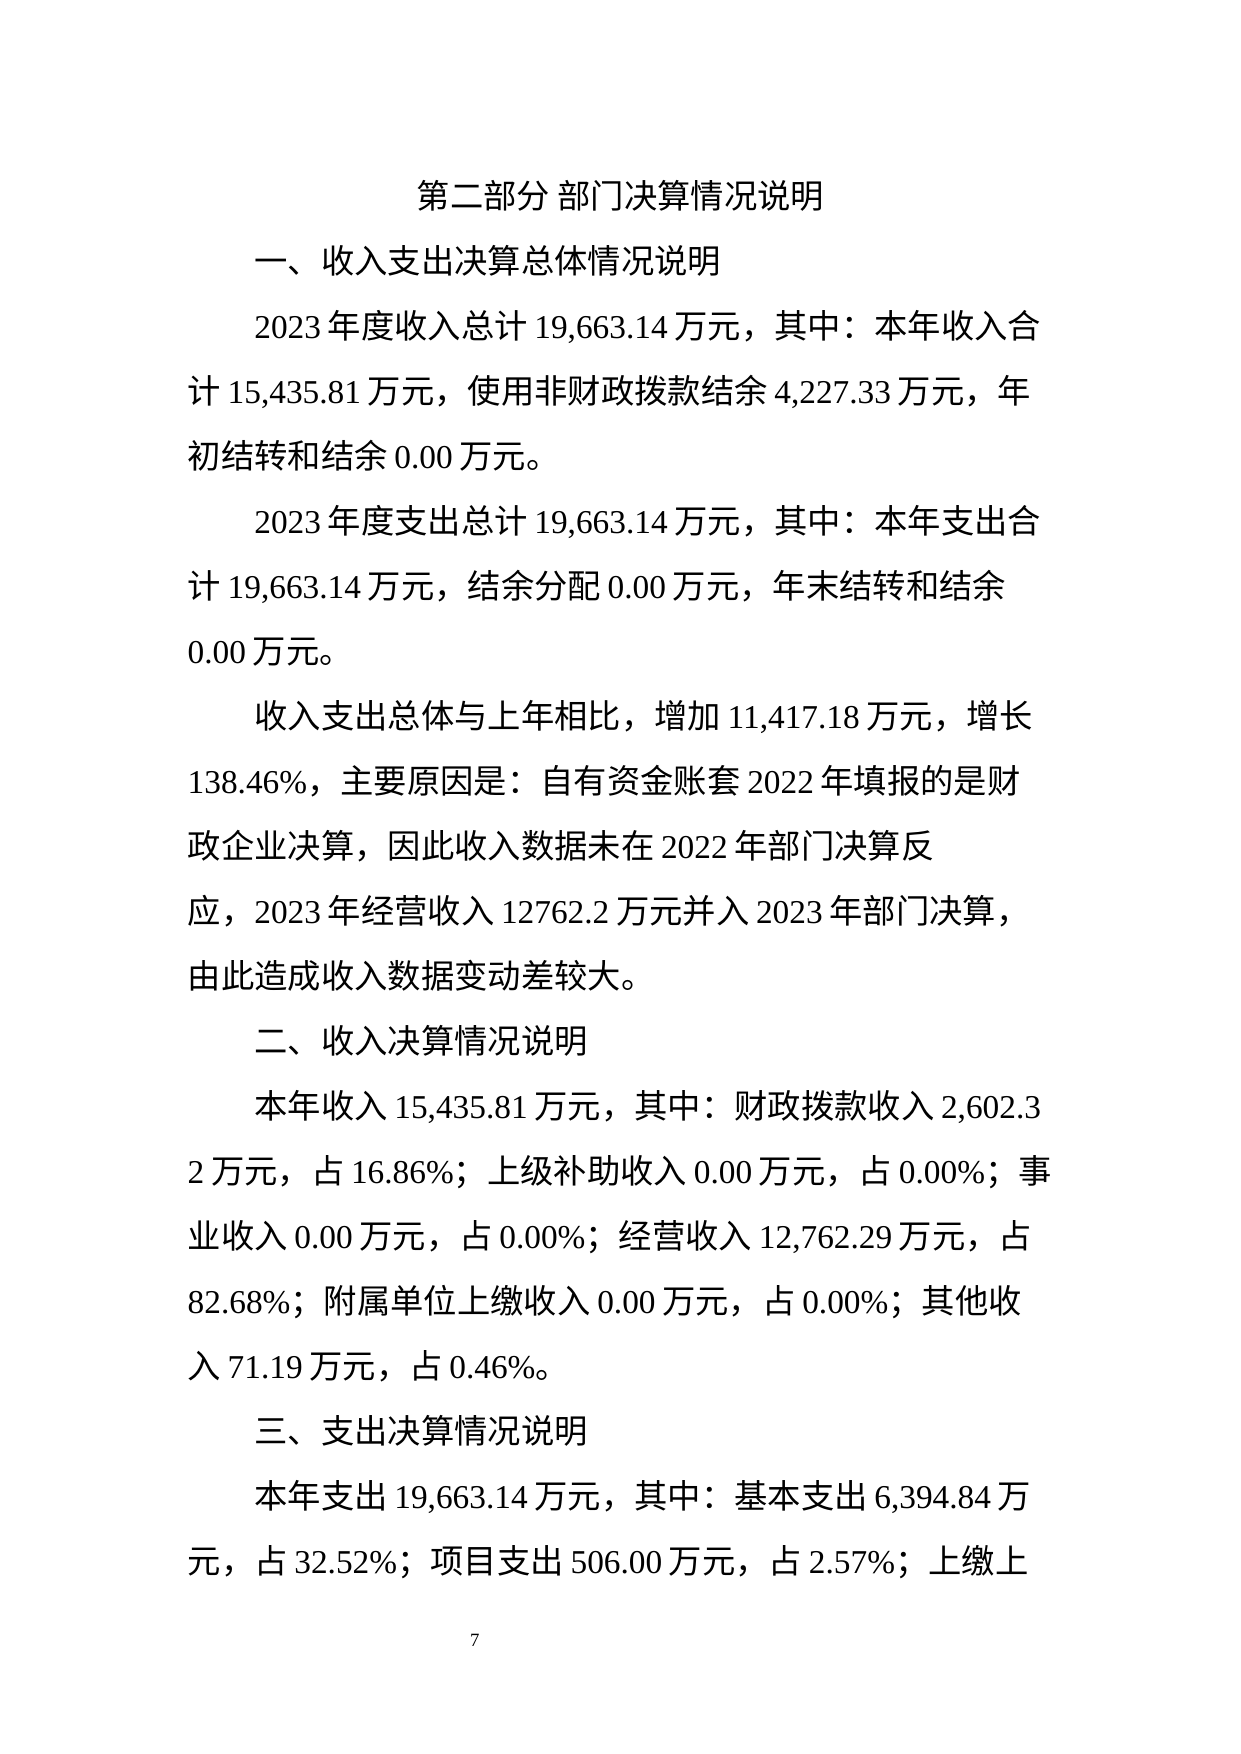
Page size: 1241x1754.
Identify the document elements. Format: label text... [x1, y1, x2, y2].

text 第二部分 部门决算情况说明 [187, 162, 1053, 227]
text 二、收入决算情况说明 [187, 1007, 1053, 1072]
text 2023年度收入总计19,663.14万元，其中：本年收入合计15,435.81万元，使用非财政拨款结余4,227.33万元，年初结转和结余0.00万元。 [187, 292, 1053, 487]
text 一、收入支出决算总体情况说明 [187, 227, 1053, 292]
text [187, 1462, 1053, 1592]
text 本年收入15,435.81万元，其中：财政拨款收入2,602.32万元，占16.86%；上级补助收入0.00万元，占0.00%；事业收入0.00万元，占0.00%；经营收入12,762.29万元，占82.68%；附属单位上缴收入0.00万元，占0.00%；其他收入71.19万元，占0.46%。 [187, 1072, 1053, 1397]
text 收入支出总体与上年相比，增加11,417.18万元，增长138.46%，主要原因是：自有资金账套2022年填报的是财政企业决算，因此收入数据未在2022年部门决算反应，2023年经营收入12762.2万元并入2023年部门决算，由此造成收入数据变动差较大。 [187, 682, 1053, 1007]
text 2023年度支出总计19,663.14万元，其中：本年支出合计19,663.14万元，结余分配0.00万元，年末结转和结余0.00万元。 [187, 487, 1053, 682]
text 三、支出决算情况说明 [187, 1397, 1053, 1462]
